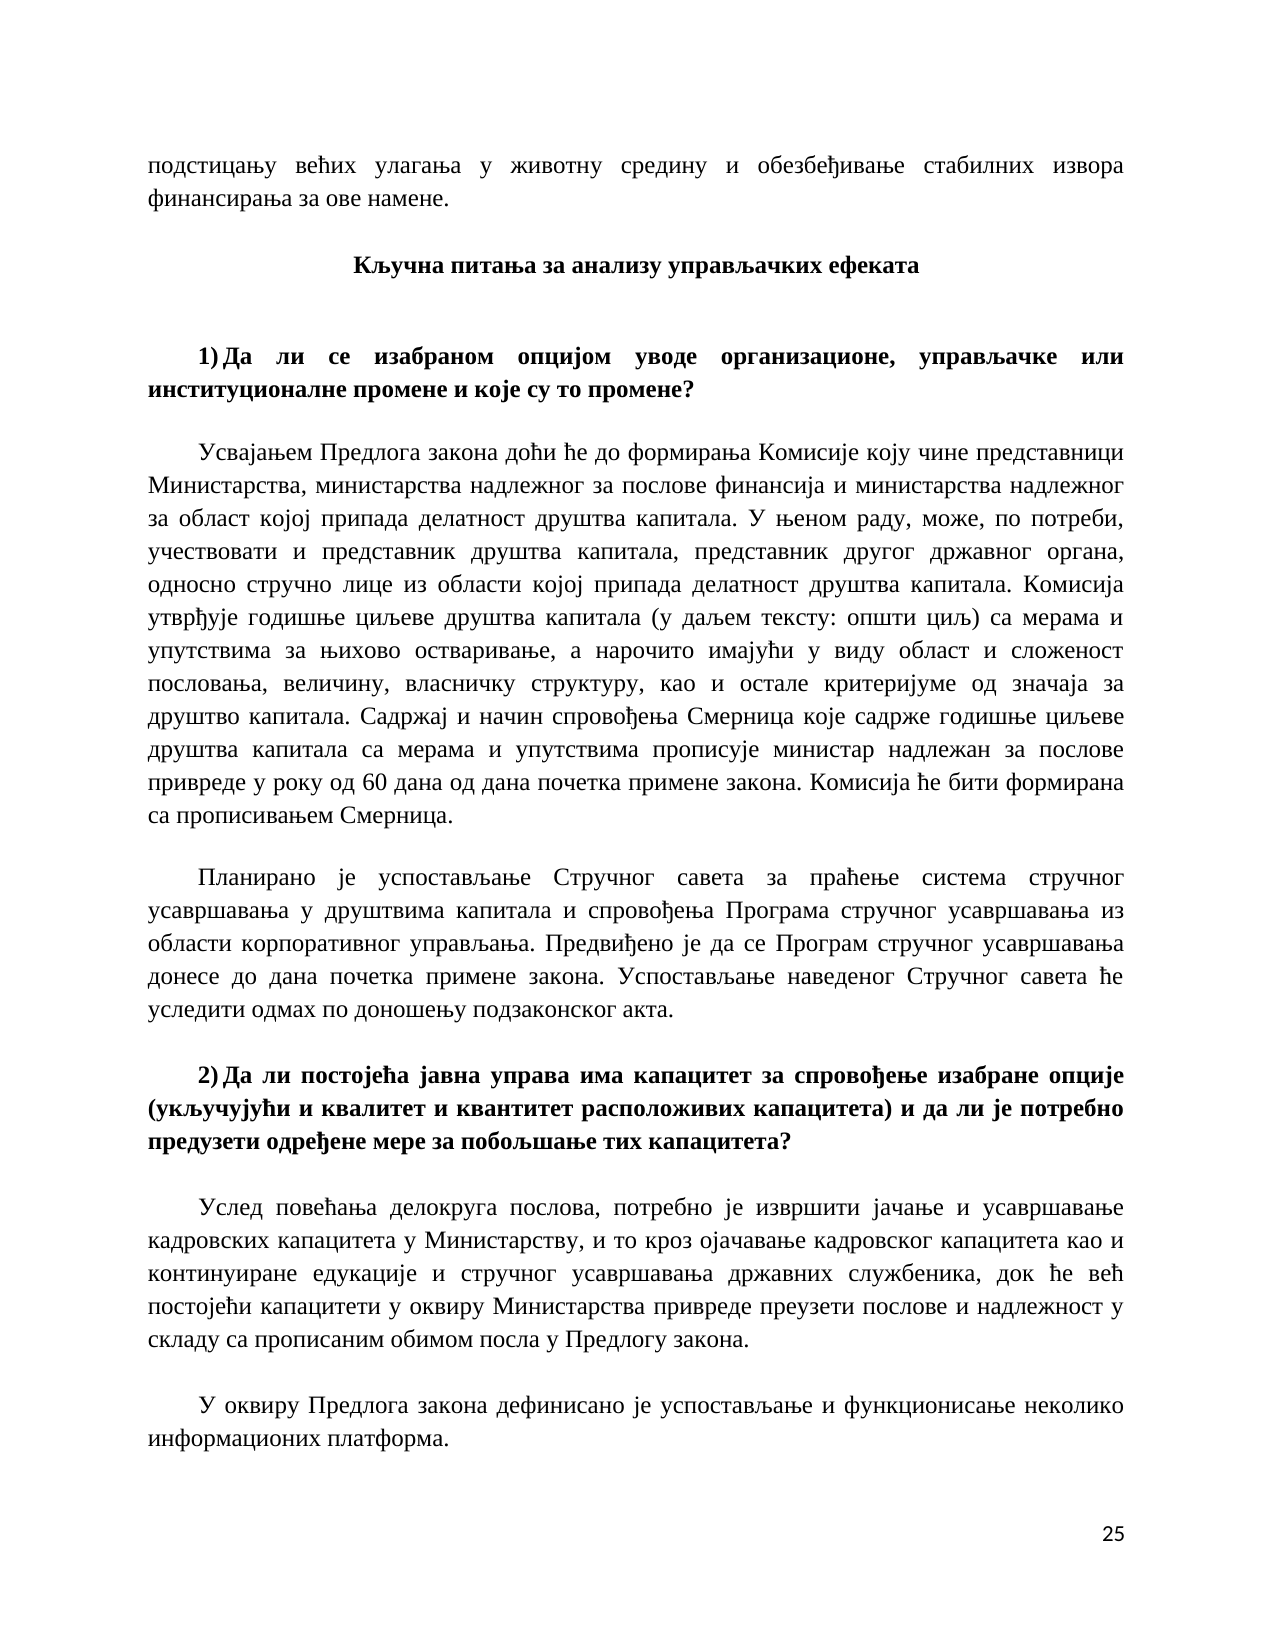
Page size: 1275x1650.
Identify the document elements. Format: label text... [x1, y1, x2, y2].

list Да ли се изабраном опцијом уводе организационе, управљачке или институционалне промене и које су то промене? [148, 341, 1125, 403]
list Да ли постојећа јавна управа има капацитет за спровођење изабране опције (укључујући и квалитет и квантитет расположивих капацитета) и да ли је потребно предузети одређене мере за побољшање тих капацитета? [148, 1060, 1125, 1155]
text Планирано је успостављање Стручног савета за праћење система стручног усавршавања у друштвима капитала и спровођења Програма стручног усавршавања из области корпоративног управљања. Предвиђено је да се Програм стручног усавршавања донесе до дана почетка примене закона. Успостављање наведеног Стручног савета ће уследити одмах по доношењу подзаконског акта. [148, 862, 1125, 1023]
text У оквиру Предлога закона дефинисано је успостављање и функционисање неколико информационих платформа. [148, 1390, 1125, 1452]
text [148, 150, 1125, 212]
text Усвајањем Предлога закона доћи ће до формирања Комисије коју чине представници Министарства, министарства надлежног за послове финансија и министарства надлежног за област којој припада делатност друштва капитала. У њеном раду, може, по потреби, учествовати и представник друштва капитала, представник другог државног органа, односно стручно лице из области којој припада делатност друштва капитала. Комисија утврђује годишње циљеве друштва капитала (у даљем тексту: општи циљ) са мерама и упутствима за њихово остваривање, а нарочито имајући у виду област и сложеност пословања, величину, власничку структуру, као и остале критеријуме од значаја за друштво капитала. Садржај и начин спровођења Смерница које садрже годишње циљеве друштва капитала са мерама и упутствима прописује министар надлежан за послове привреде у року од 60 дана од дана почетка примене закона. Комисија ће бити формирана са прописивањем Смерница. [148, 437, 1125, 829]
text Кључна питања за анализу управљачких ефеката [148, 250, 1125, 279]
text Услед повећања делокруга послова, потребно је извршити јачање и усавршавање кадровских капацитета у Министарству, и то кроз ојачавање кадровског капацитета као и континуиране едукације и стручног усавршавања државних службеника, док ће већ постојећи капацитети у оквиру Министарства привреде преузети послове и надлежност у складу са прописаним обимом посла у Предлогу закона. [148, 1192, 1125, 1353]
